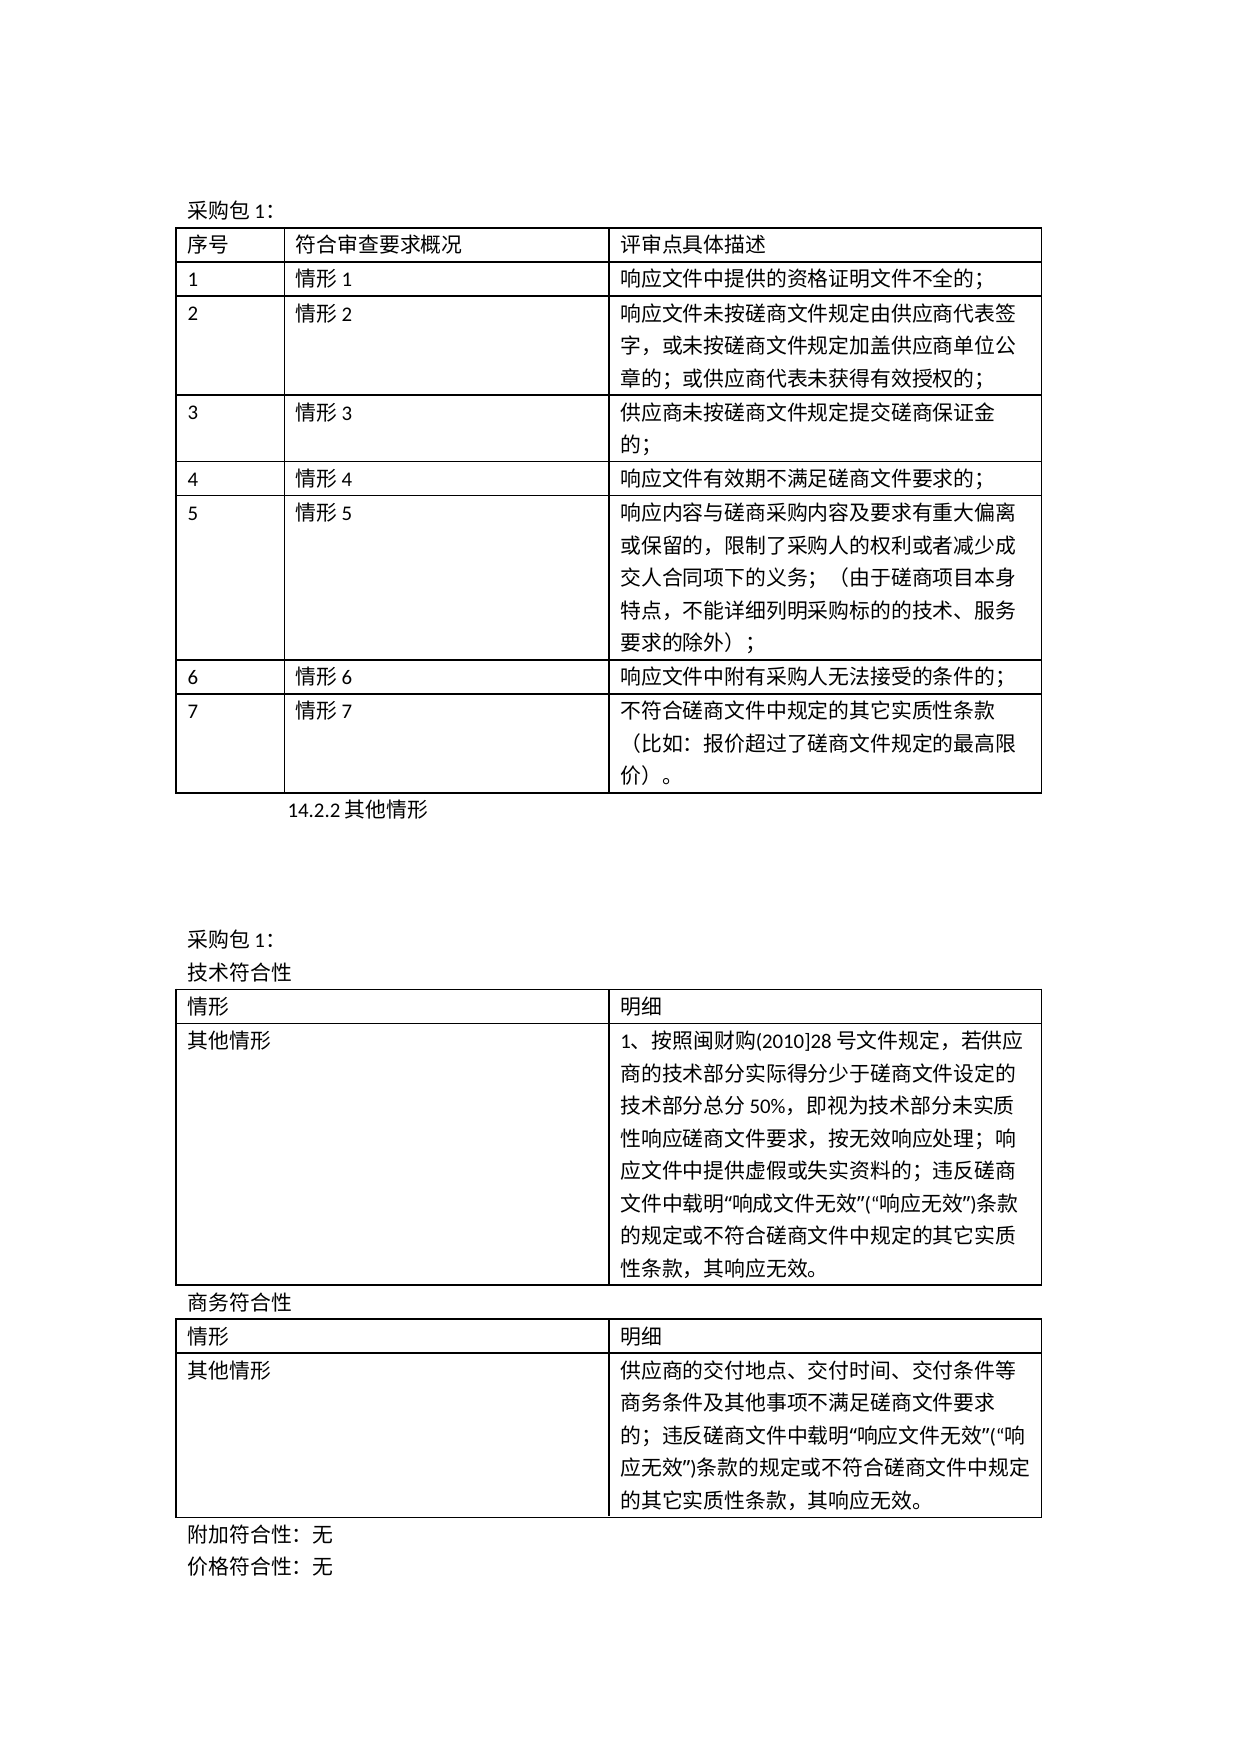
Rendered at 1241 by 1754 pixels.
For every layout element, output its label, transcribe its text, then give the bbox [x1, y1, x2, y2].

text 技术符合性 [187, 956, 1053, 988]
table_cell 情形3 [285, 396, 608, 461]
table_cell 情形5 [285, 496, 608, 659]
table_cell 6 [177, 661, 284, 693]
table_cell 3 [177, 396, 284, 461]
table_cell 供应商未按磋商文件规定提交磋商保证金的； [610, 396, 1041, 461]
table_cell 响应文件有效期不满足磋商文件要求的； [610, 462, 1041, 495]
table_cell 2 [177, 297, 284, 394]
table_cell 情形4 [285, 462, 608, 495]
text 价格符合性：无 [187, 1550, 1053, 1583]
table_header 符合审查要求概况 [285, 229, 608, 261]
table_cell 不符合磋商文件中规定的其它实质性条款（比如：报价超过了磋商文件规定的最高限价）。 [610, 695, 1041, 792]
text 采购包1： [187, 923, 1053, 956]
table_cell 响应内容与磋商采购内容及要求有重大偏离或保留的，限制了采购人的权利或者减少成交人合同项下的义务；（由于磋商项目本身特点，不能详细列明采购标的的技术、服务要求的除外）； [610, 496, 1041, 659]
table_cell 情形6 [285, 661, 608, 693]
table_cell 情形2 [285, 297, 608, 394]
table_cell 4 [177, 462, 284, 495]
table_cell 1 [177, 263, 284, 295]
table_cell 1、按照闽财购(2010]28号文件规定，若供应商的技术部分实际得分少于磋商文件设定的技术部分总分50%，即视为技术部分未实质性响应磋商文件要求，按无效响应处理；响应文件中提供虚假或失实资料的；违反磋商文件中载明“响成文件无效”(“响应无效”)条款的规定或不符合磋商文件中规定的其它实质性条款，其响应无效。 [610, 1024, 1041, 1284]
table_cell 其他情形 [177, 1354, 608, 1516]
table_header 评审点具体描述 [610, 229, 1041, 261]
table_cell 其他情形 [177, 1024, 608, 1284]
table_header 序号 [177, 229, 284, 261]
text 附加符合性：无 [187, 1518, 1053, 1550]
table_cell 响应文件中提供的资格证明文件不全的； [610, 263, 1041, 295]
table_cell 情形7 [285, 695, 608, 792]
text 14.2.2其他情形 [187, 793, 1053, 826]
table_cell 响应文件中附有采购人无法接受的条件的； [610, 661, 1041, 693]
table_cell 情形1 [285, 263, 608, 295]
text 采购包1： [187, 194, 1053, 227]
table_cell 响应文件未按磋商文件规定由供应商代表签字，或未按磋商文件规定加盖供应商单位公章的；或供应商代表未获得有效授权的； [610, 297, 1041, 394]
table_header 情形 [177, 1320, 608, 1352]
table_header 明细 [610, 990, 1041, 1023]
table_cell 7 [177, 695, 284, 792]
text 商务符合性 [187, 1286, 1053, 1318]
table_header 明细 [610, 1320, 1041, 1352]
table_header 情形 [177, 990, 608, 1023]
table_cell 5 [177, 496, 284, 659]
table_cell 供应商的交付地点、交付时间、交付条件等商务条件及其他事项不满足磋商文件要求的；违反磋商文件中载明“响应文件无效”(“响应无效”)条款的规定或不符合磋商文件中规定的其它实质性条款，其响应无效。 [610, 1354, 1041, 1516]
